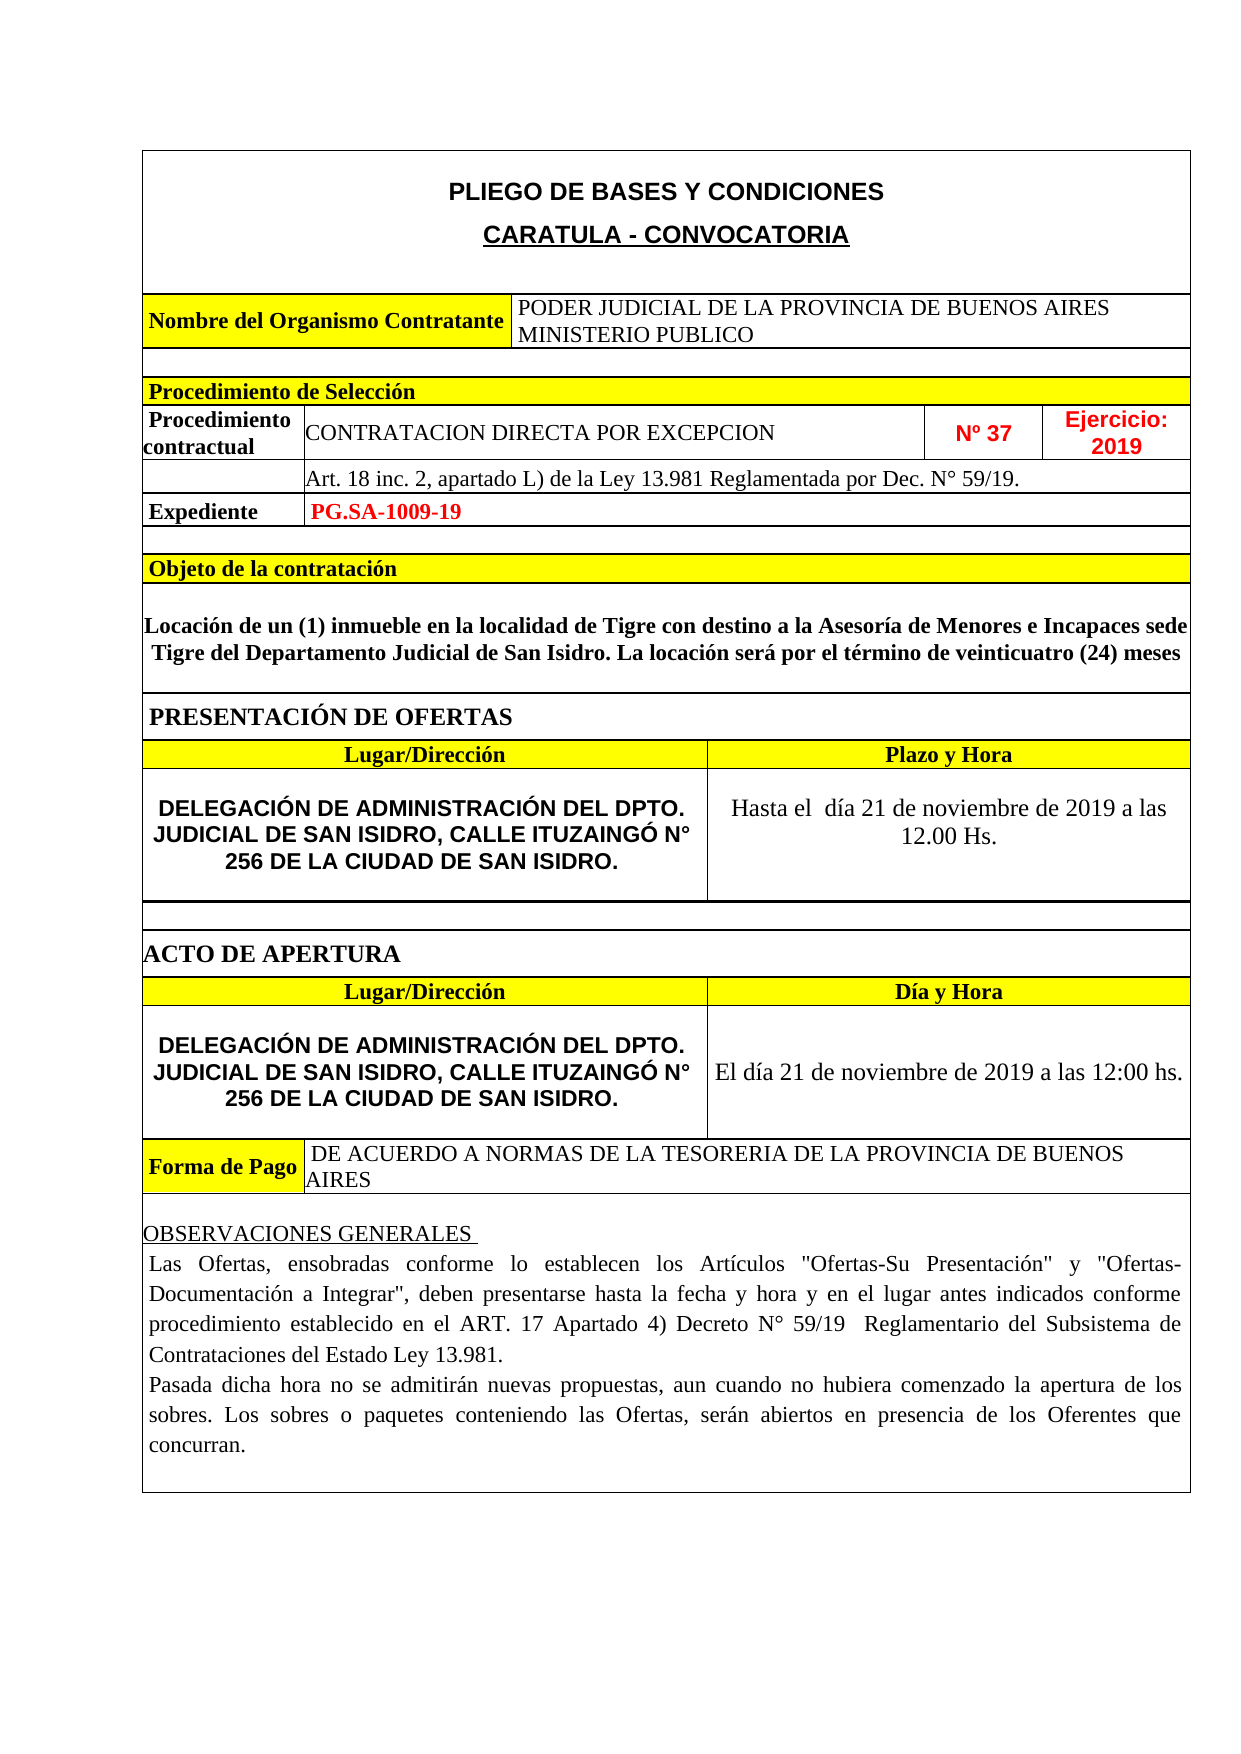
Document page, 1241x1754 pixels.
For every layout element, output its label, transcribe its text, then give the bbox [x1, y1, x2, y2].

table_cell OBSERVACIONES GENERALES Las Ofertas, ensobradas conforme lo establecen los Artículos "Ofertas-Su Presentación" y "Ofertas-Documentación a Integrar", deben presentarse hasta la fecha y hora y en el lugar antes indicados conforme procedimiento establecido en el ART. 17 Apartado 4) Decreto N° 59/19 Reglamentario del Subsistema de Contrataciones del Estado Ley 13.981. Pasada dicha hora no se admitirán nuevas propuestas, aun cuando no hubiera comenzado la apertura de los sobres. Los sobres o paquetes conteniendo las Ofertas, serán abiertos en presencia de los Oferentes que concurran. [143, 1194, 1190, 1492]
table_cell Lugar/Dirección [143, 741, 707, 768]
table_cell Procedimiento contractual [143, 406, 304, 459]
table_cell PODER JUDICIAL DE LA PROVINCIA DE BUENOS AIRES MINISTERIO PUBLICO [512, 295, 1190, 347]
table_cell DE ACUERDO A NORMAS DE LA TESORERIA DE LA PROVINCIA DE BUENOS AIRES [305, 1140, 1190, 1192]
table_cell Día y Hora [708, 978, 1190, 1005]
table_cell [143, 527, 1190, 553]
table_cell Plazo y Hora [708, 741, 1190, 768]
table_cell [143, 903, 1190, 929]
table_cell Hasta el día 21 de noviembre de 2019 a las 12.00 Hs. [708, 769, 1190, 900]
table_cell Locación de un (1) inmueble en la localidad de Tigre con destino a la Asesoría de Menores e Incapaces sede Tigre del Departamento Judicial de San Isidro. La locación será por el término de veinticuatro (24) meses [143, 584, 1190, 692]
table_cell Ejercicio: 2019 [1043, 406, 1190, 459]
table_cell DELEGACIÓN DE ADMINISTRACIÓN DEL DPTO. JUDICIAL DE SAN ISIDRO, CALLE ITUZAINGÓ N° 256 DE LA CIUDAD DE SAN ISIDRO. [143, 769, 707, 900]
table_cell Expediente [143, 494, 304, 525]
table_cell PRESENTACIÓN DE OFERTAS [143, 694, 1190, 739]
table_cell Nº 37 [925, 406, 1042, 459]
table_cell Objeto de la contratación [143, 555, 1190, 582]
table_cell El día 21 de noviembre de 2019 a las 12:00 hs. [708, 1006, 1190, 1138]
table_cell Procedimiento de Selección [143, 378, 1190, 404]
table_header PLIEGO DE BASES Y CONDICIONES CARATULA - CONVOCATORIA [143, 151, 1190, 292]
table_cell [143, 349, 1190, 376]
table_cell PG.SA-1009-19 [305, 494, 1190, 525]
table_cell CONTRATACION DIRECTA POR EXCEPCION [305, 406, 924, 459]
table_cell DELEGACIÓN DE ADMINISTRACIÓN DEL DPTO. JUDICIAL DE SAN ISIDRO, CALLE ITUZAINGÓ N° 256 DE LA CIUDAD DE SAN ISIDRO. [143, 1006, 707, 1138]
table_cell Art. 18 inc. 2, apartado L) de la Ley 13.981 Reglamentada por Dec. N° 59/19. [305, 460, 1190, 492]
table_cell [143, 460, 304, 492]
table_cell ACTO DE APERTURA [143, 931, 1190, 976]
table_cell Nombre del Organismo Contratante [143, 295, 511, 347]
table_cell Forma de Pago [143, 1140, 304, 1192]
table_cell Lugar/Dirección [143, 978, 707, 1005]
